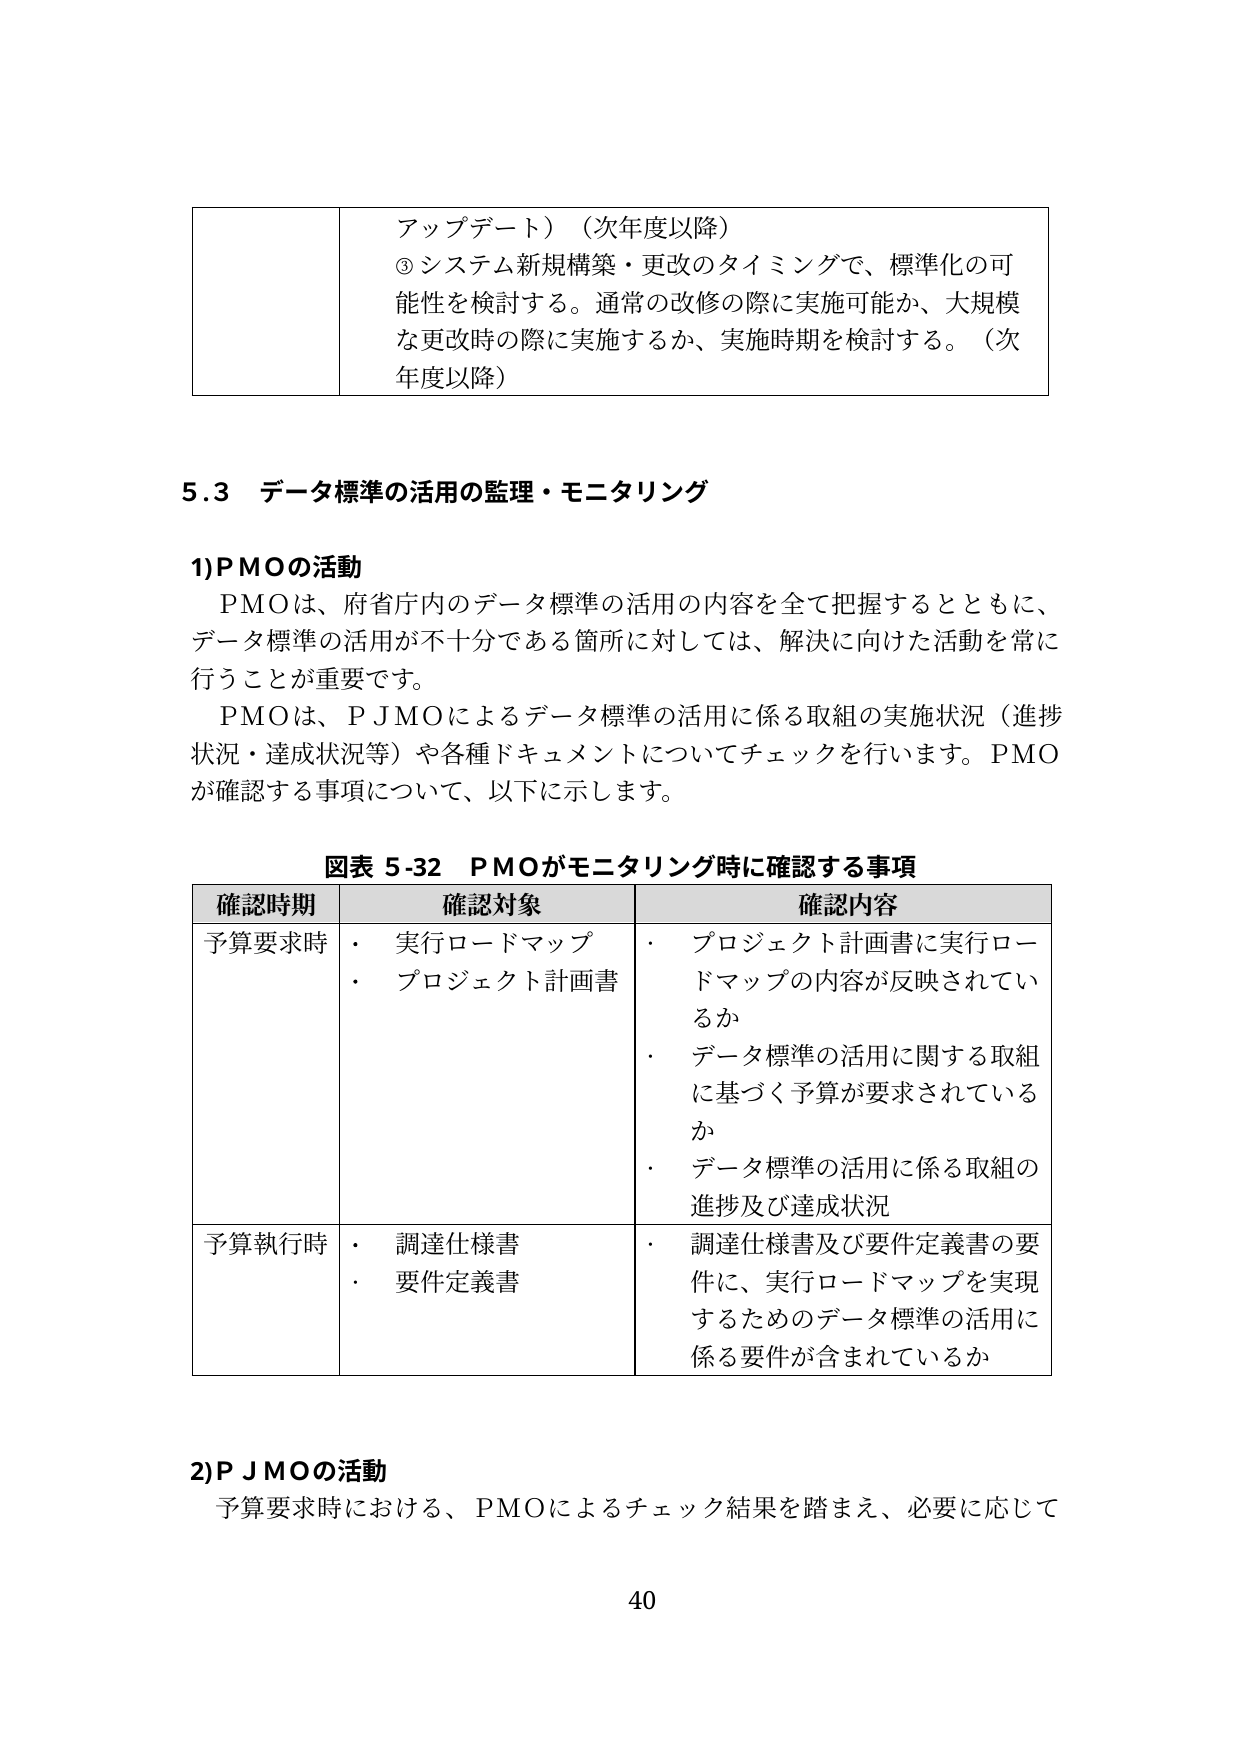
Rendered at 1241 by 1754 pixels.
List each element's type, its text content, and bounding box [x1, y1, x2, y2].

subtitle データ標準の活用の監理・モニタリング [177, 471, 1063, 509]
table_cell 予算執行時 [193, 1225, 339, 1374]
subtitle ＰＭＯの活動 [190, 546, 1063, 584]
table_cell 調達仕様書 要件定義書 [340, 1225, 634, 1374]
table_header 確認内容 [636, 885, 1051, 922]
text ＰＭＯは、ＰＪＭＯによるデータ標準の活用に係る取組の実施状況（進捗状況・達成状況等）や各種ドキュメントについてチェックを行います。ＰＭＯが確認する事項について、以下に示します。 [190, 696, 1063, 809]
table_cell プロジェクト計画書に実行ロードマップの内容が反映されているか データ標準の活用に関する取組に基づく予算が要求されているか データ標準の活用に係る取組の進捗及び達成状況 [636, 924, 1051, 1223]
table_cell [340, 208, 1048, 395]
table_header 確認時期 [193, 885, 339, 922]
table_cell 通年 [193, 208, 339, 395]
table_cell 実行ロードマップ プロジェクト計画書 [340, 924, 634, 1223]
table_header 確認対象 [340, 885, 634, 922]
table_cell 調達仕様書及び要件定義書の要件に、実行ロードマップを実現するためのデータ標準の活用に係る要件が含まれているか [636, 1225, 1051, 1374]
subtitle ＰＪＭＯの活動 [190, 1451, 1063, 1488]
text ＰＭＯは、府省庁内のデータ標準の活用の内容を全て把握するとともに、データ標準の活用が不十分である箇所に対しては、解決に向けた活動を常に行うことが重要です。 [190, 584, 1063, 696]
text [190, 1488, 1063, 1526]
table_cell 予算要求時 [193, 924, 339, 1223]
